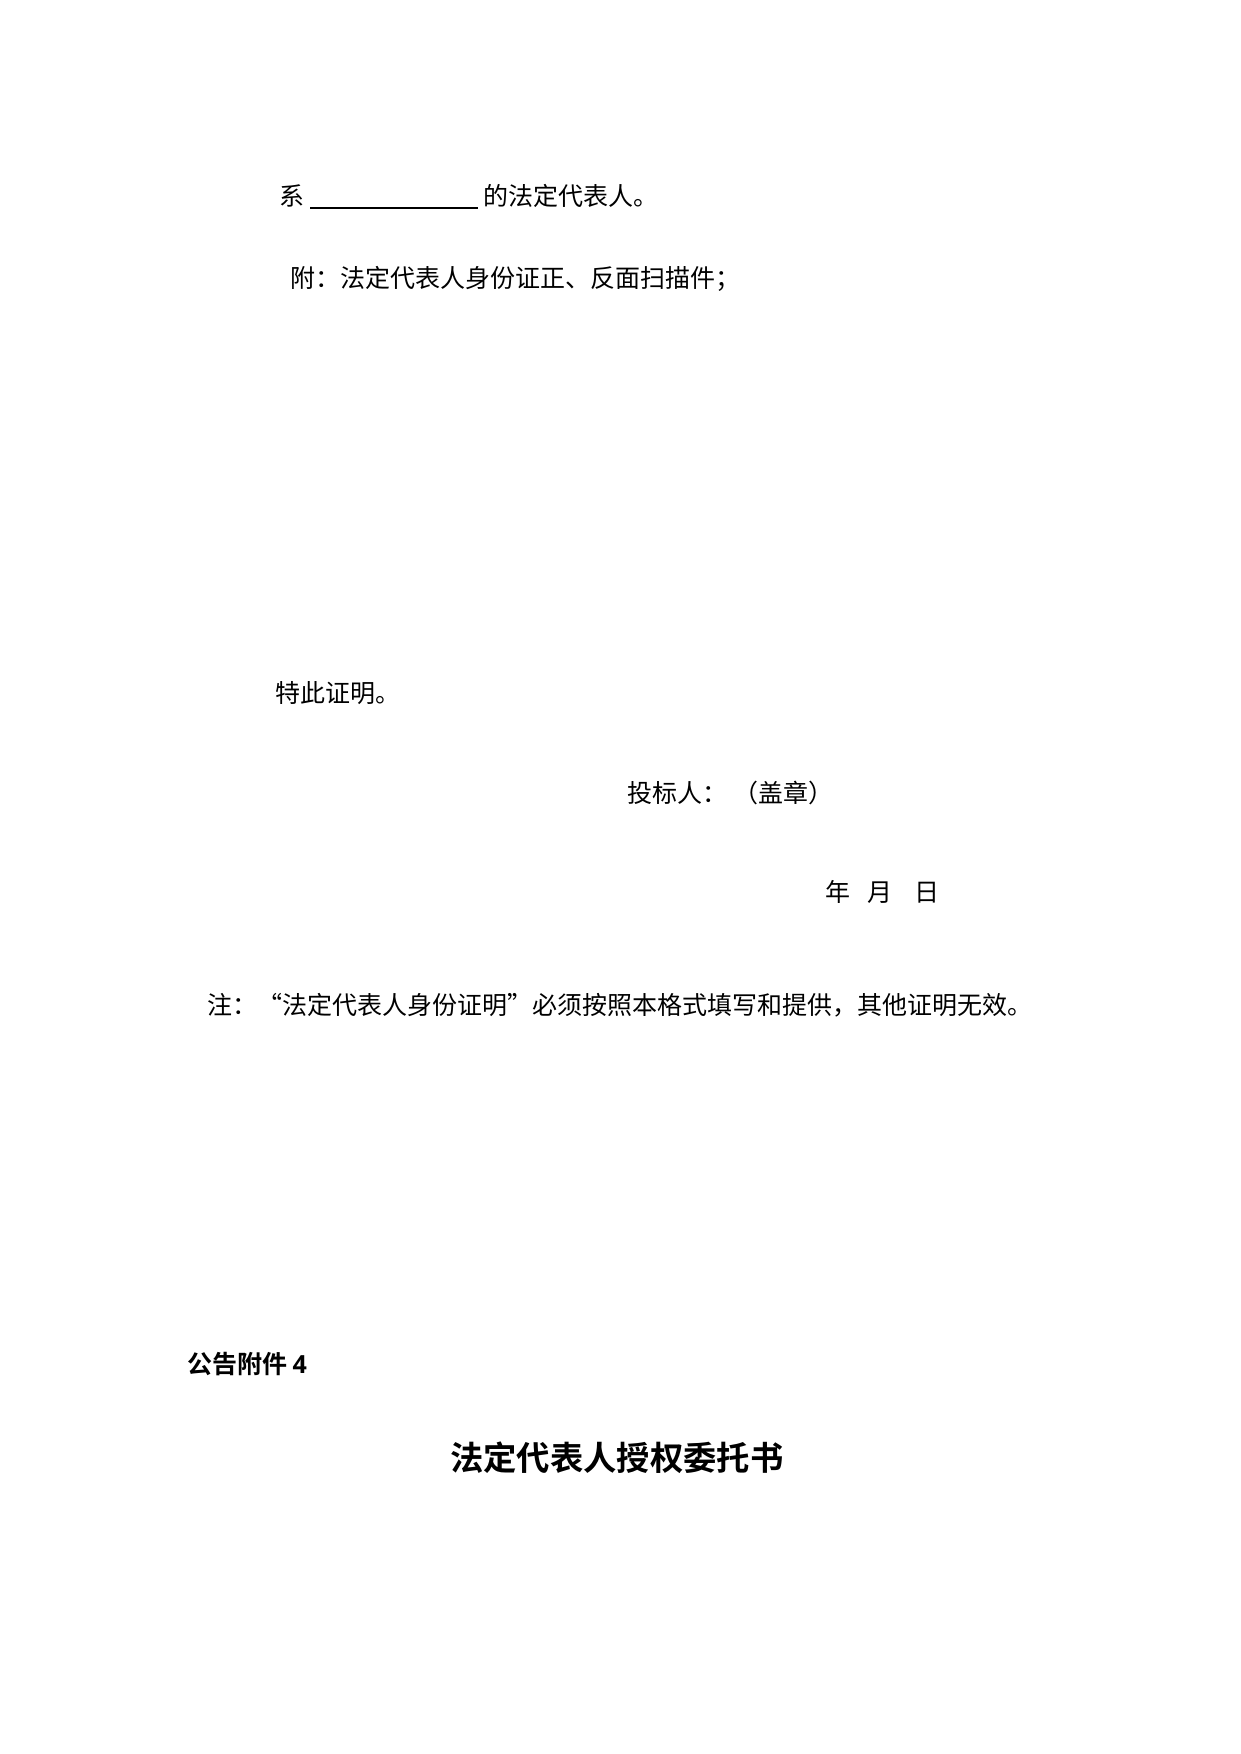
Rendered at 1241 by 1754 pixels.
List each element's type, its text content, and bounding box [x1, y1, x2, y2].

text 系 的法定代表人。 [279, 162, 1053, 227]
text 特此证明。 [187, 659, 1053, 724]
text 附：法定代表人身份证正、反面扫描件； [187, 244, 1053, 309]
text 年 月 日 [187, 858, 1053, 923]
text 注：“法定代表人身份证明”必须按照本格式填写和提供，其他证明无效。 [187, 971, 1053, 1036]
text 公告附件4 [187, 1330, 1053, 1395]
text 投标人： （盖章） [187, 759, 1053, 824]
text 法定代表人授权委托书 [187, 1424, 1053, 1489]
